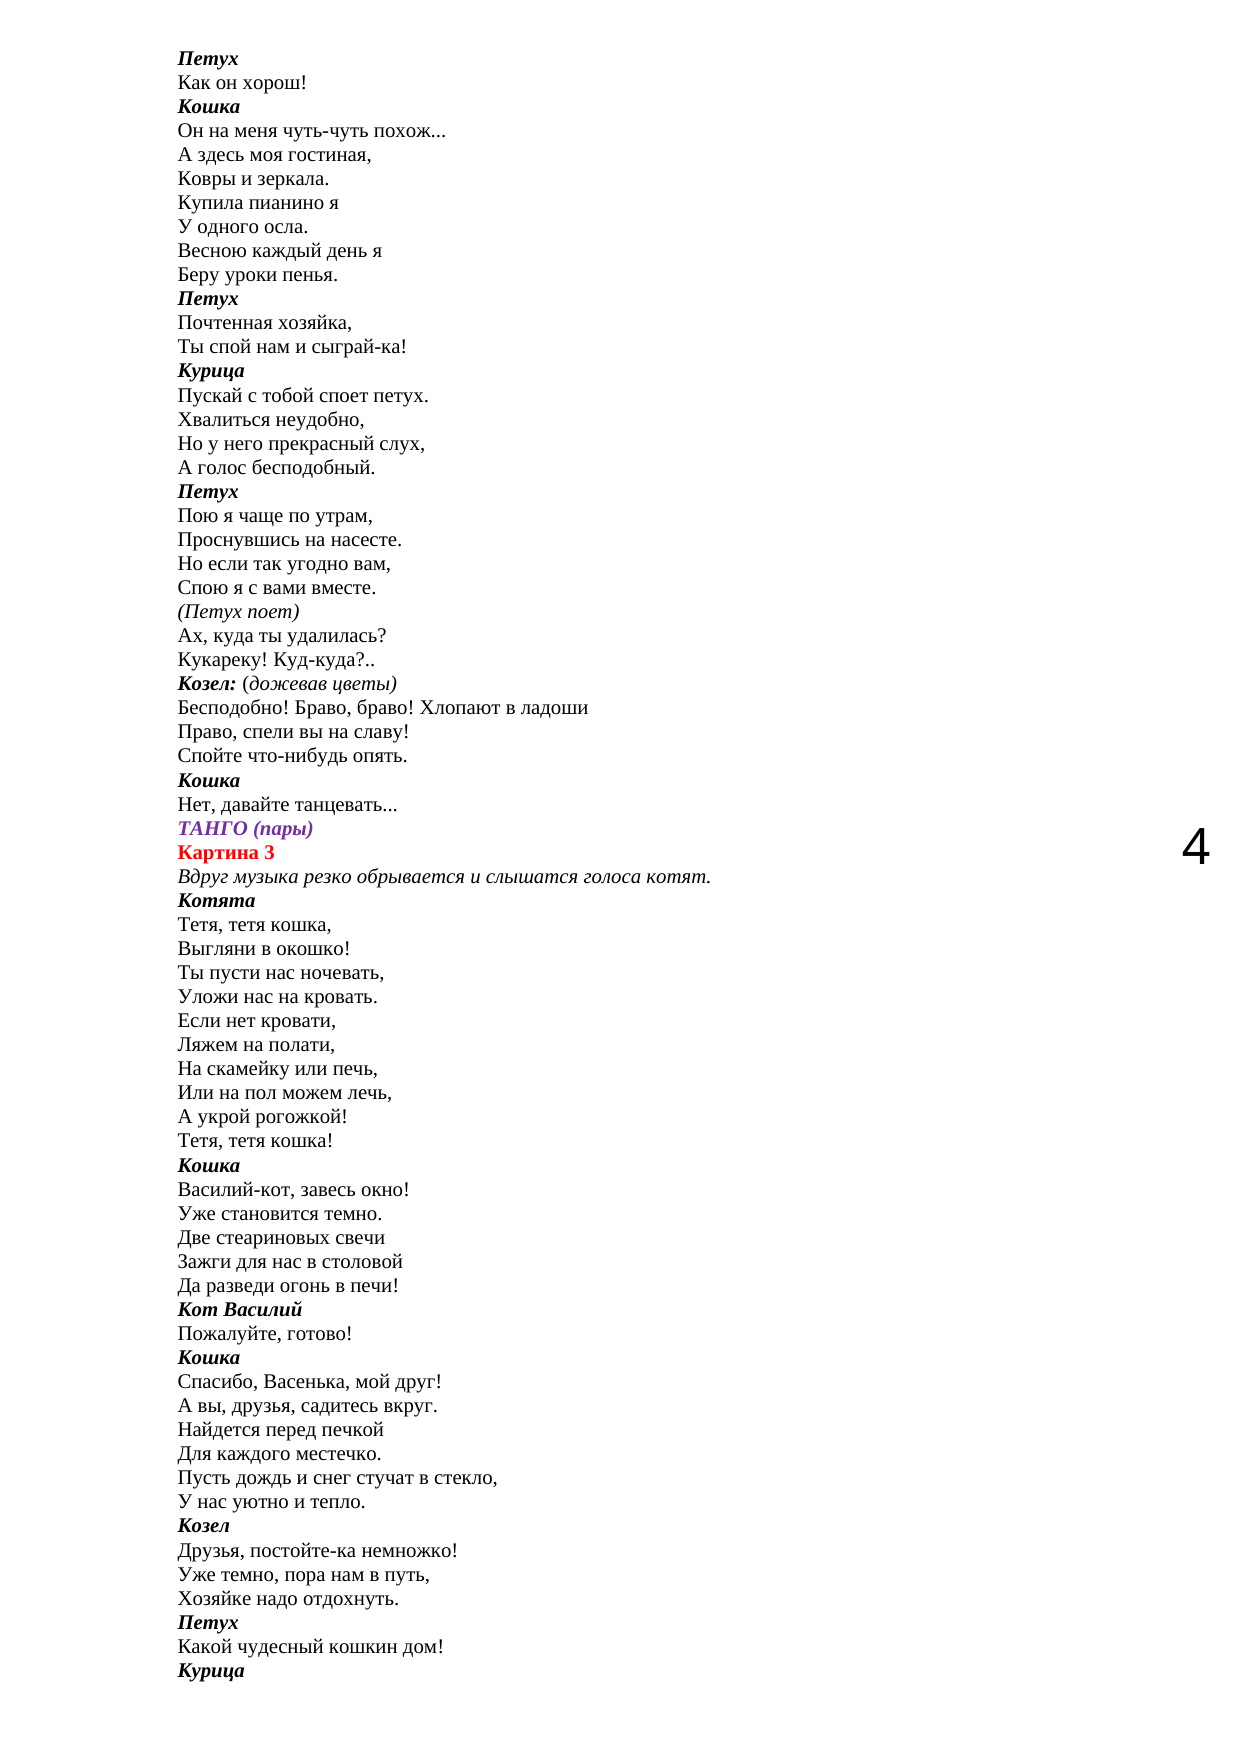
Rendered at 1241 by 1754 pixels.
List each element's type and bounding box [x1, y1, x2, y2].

table_header [177, 46, 1152, 1682]
